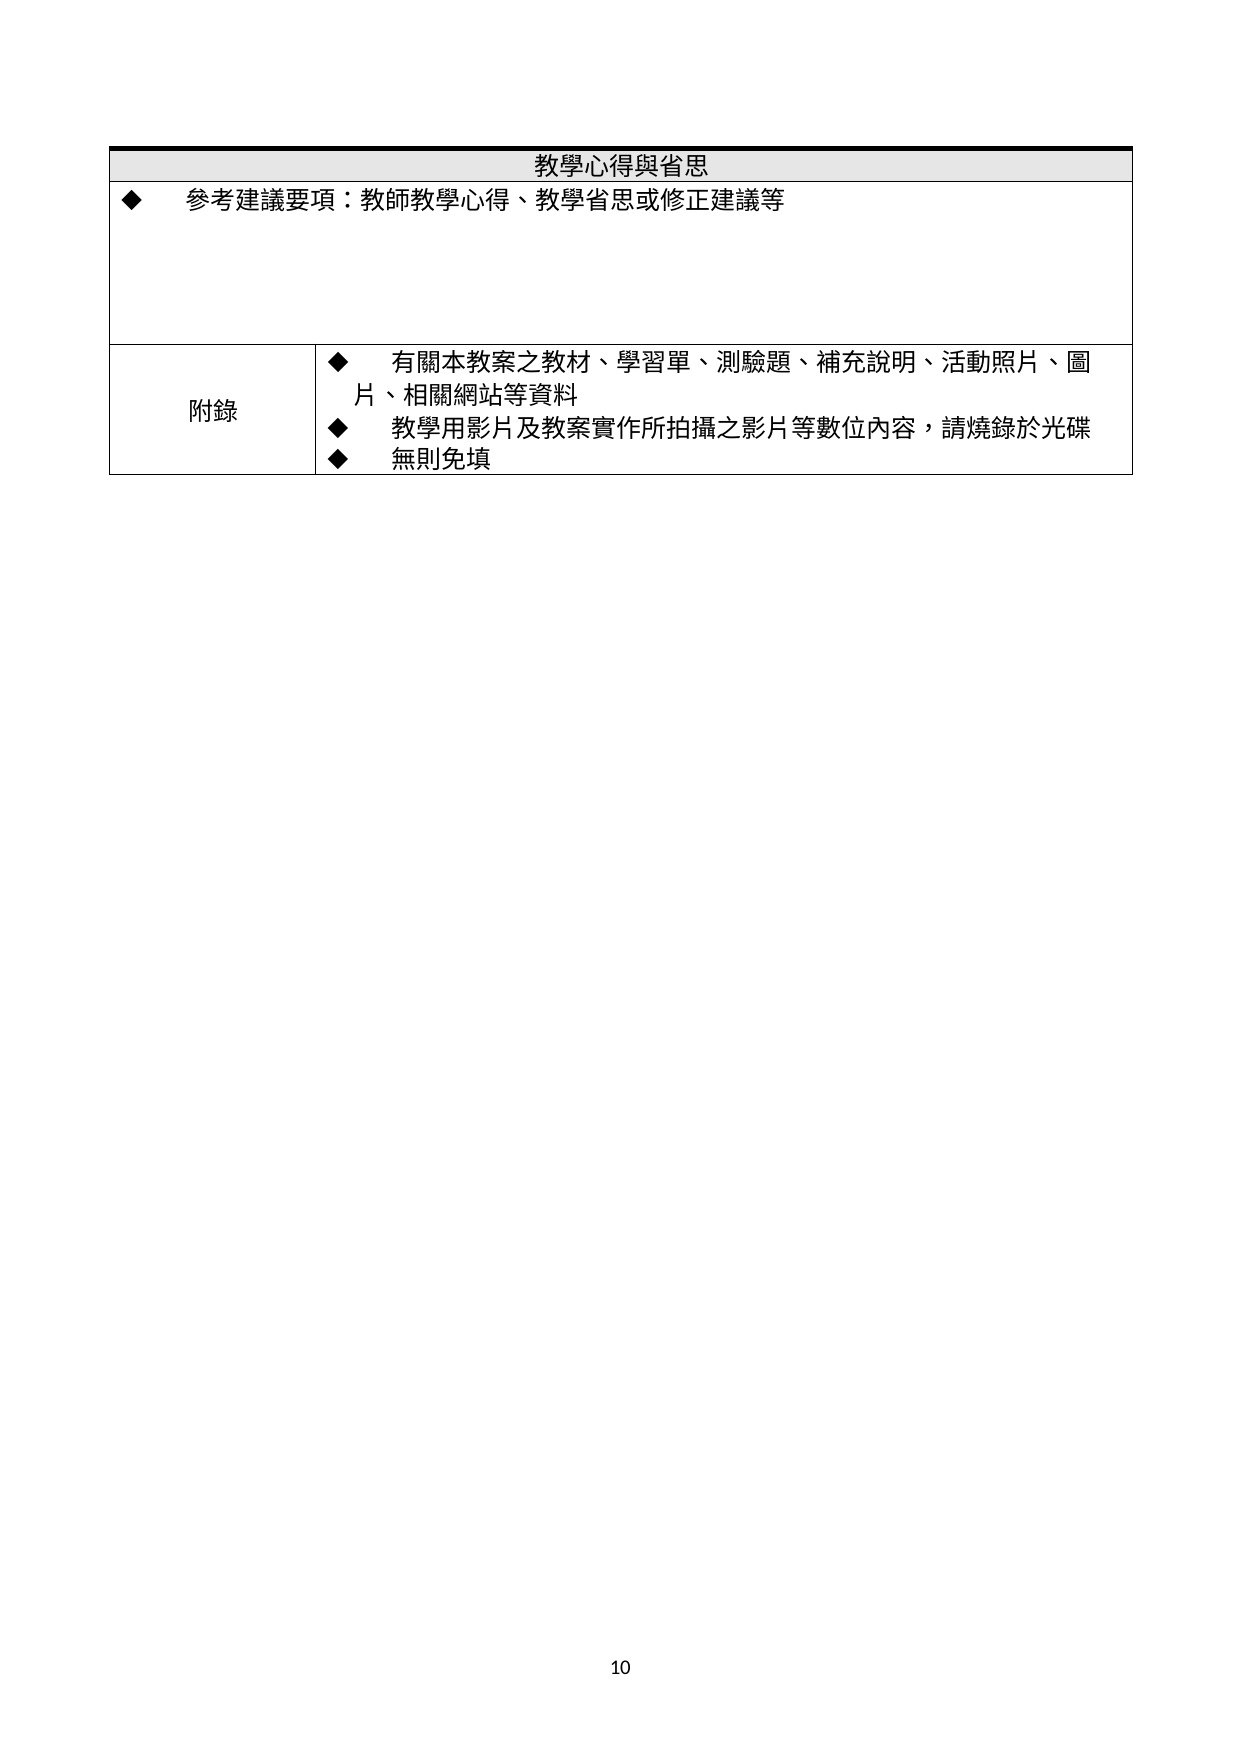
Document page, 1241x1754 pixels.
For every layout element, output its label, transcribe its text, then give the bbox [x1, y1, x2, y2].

table_header 教學心得與省思 [110, 151, 1132, 181]
table_cell 參考建議要項：教師教學心得、教學省思或修正建議等 [110, 182, 1132, 343]
table_cell 附錄 [110, 345, 315, 474]
table_cell 有關本教案之教材、學習單、測驗題、補充說明、活動照片、圖片、相關網站等資料 教學用影片及教案實作所拍攝之影片等數位內容，請燒錄於光碟 無則免填 [316, 345, 1132, 474]
